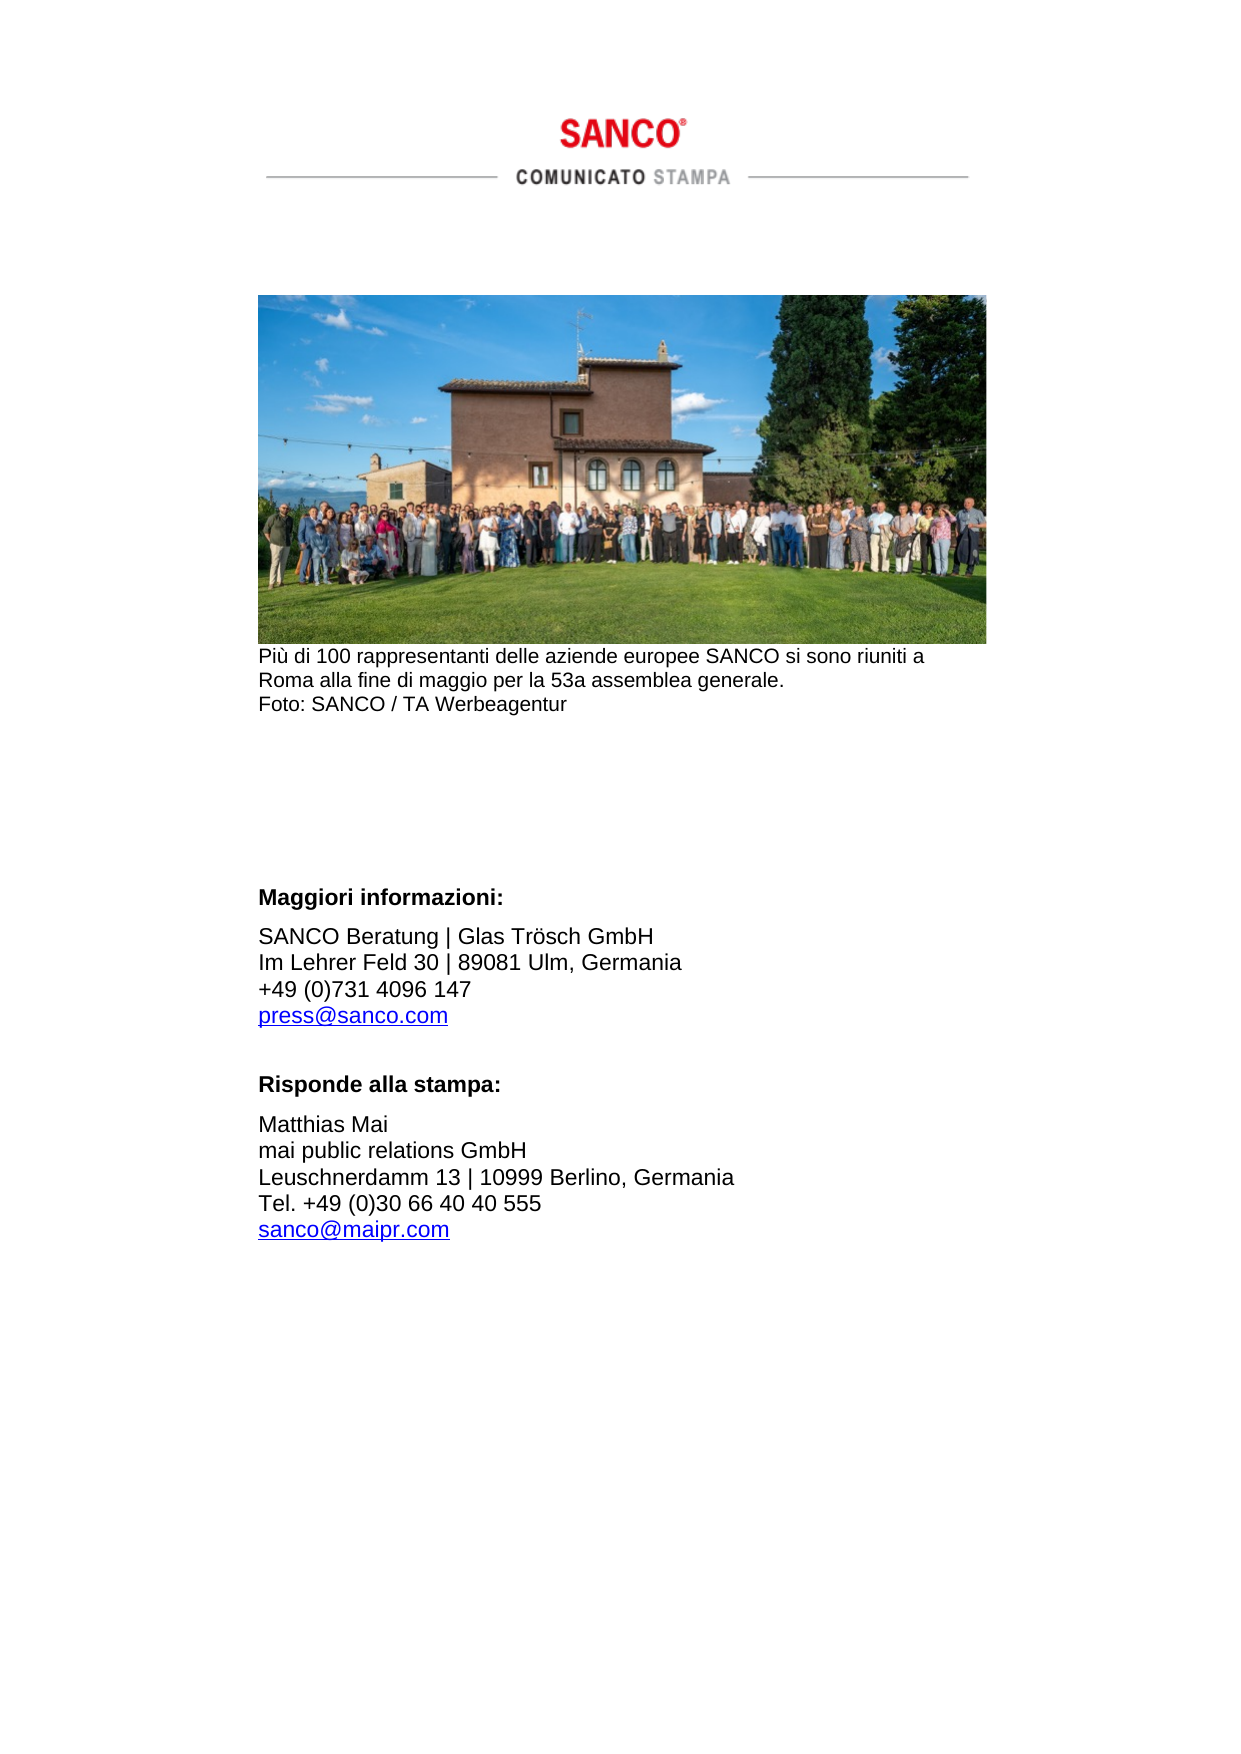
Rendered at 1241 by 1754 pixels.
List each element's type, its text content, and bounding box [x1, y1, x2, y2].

text Matthias Mai [258, 1111, 986, 1137]
text +49 (0)731 4096 147 [258, 976, 986, 1002]
text mai public relations GmbH [258, 1137, 986, 1164]
text Foto: SANCO / TA Werbeagentur [258, 692, 986, 716]
text Leuschnerdamm 13 | 10999 Berlino, Germania [258, 1164, 986, 1190]
text Risponde alla stampa: [258, 1071, 986, 1098]
picture [258, 295, 987, 644]
text Tel. +49 (0)30 66 40 40 555 [258, 1190, 986, 1216]
text Più di 100 rappresentanti delle aziende europee SANCO si sono riuniti a Roma alla fine di maggio per la 53a assemblea generale. [258, 644, 986, 692]
text sanco@maipr.com [258, 1216, 986, 1243]
text press@sanco.com [258, 1002, 986, 1028]
text Maggiori informazioni: [258, 883, 986, 910]
text Im Lehrer Feld 30 | 89081 Ulm, Germania [258, 949, 986, 976]
text SANCO Beratung | Glas Trösch GmbH [258, 923, 986, 949]
